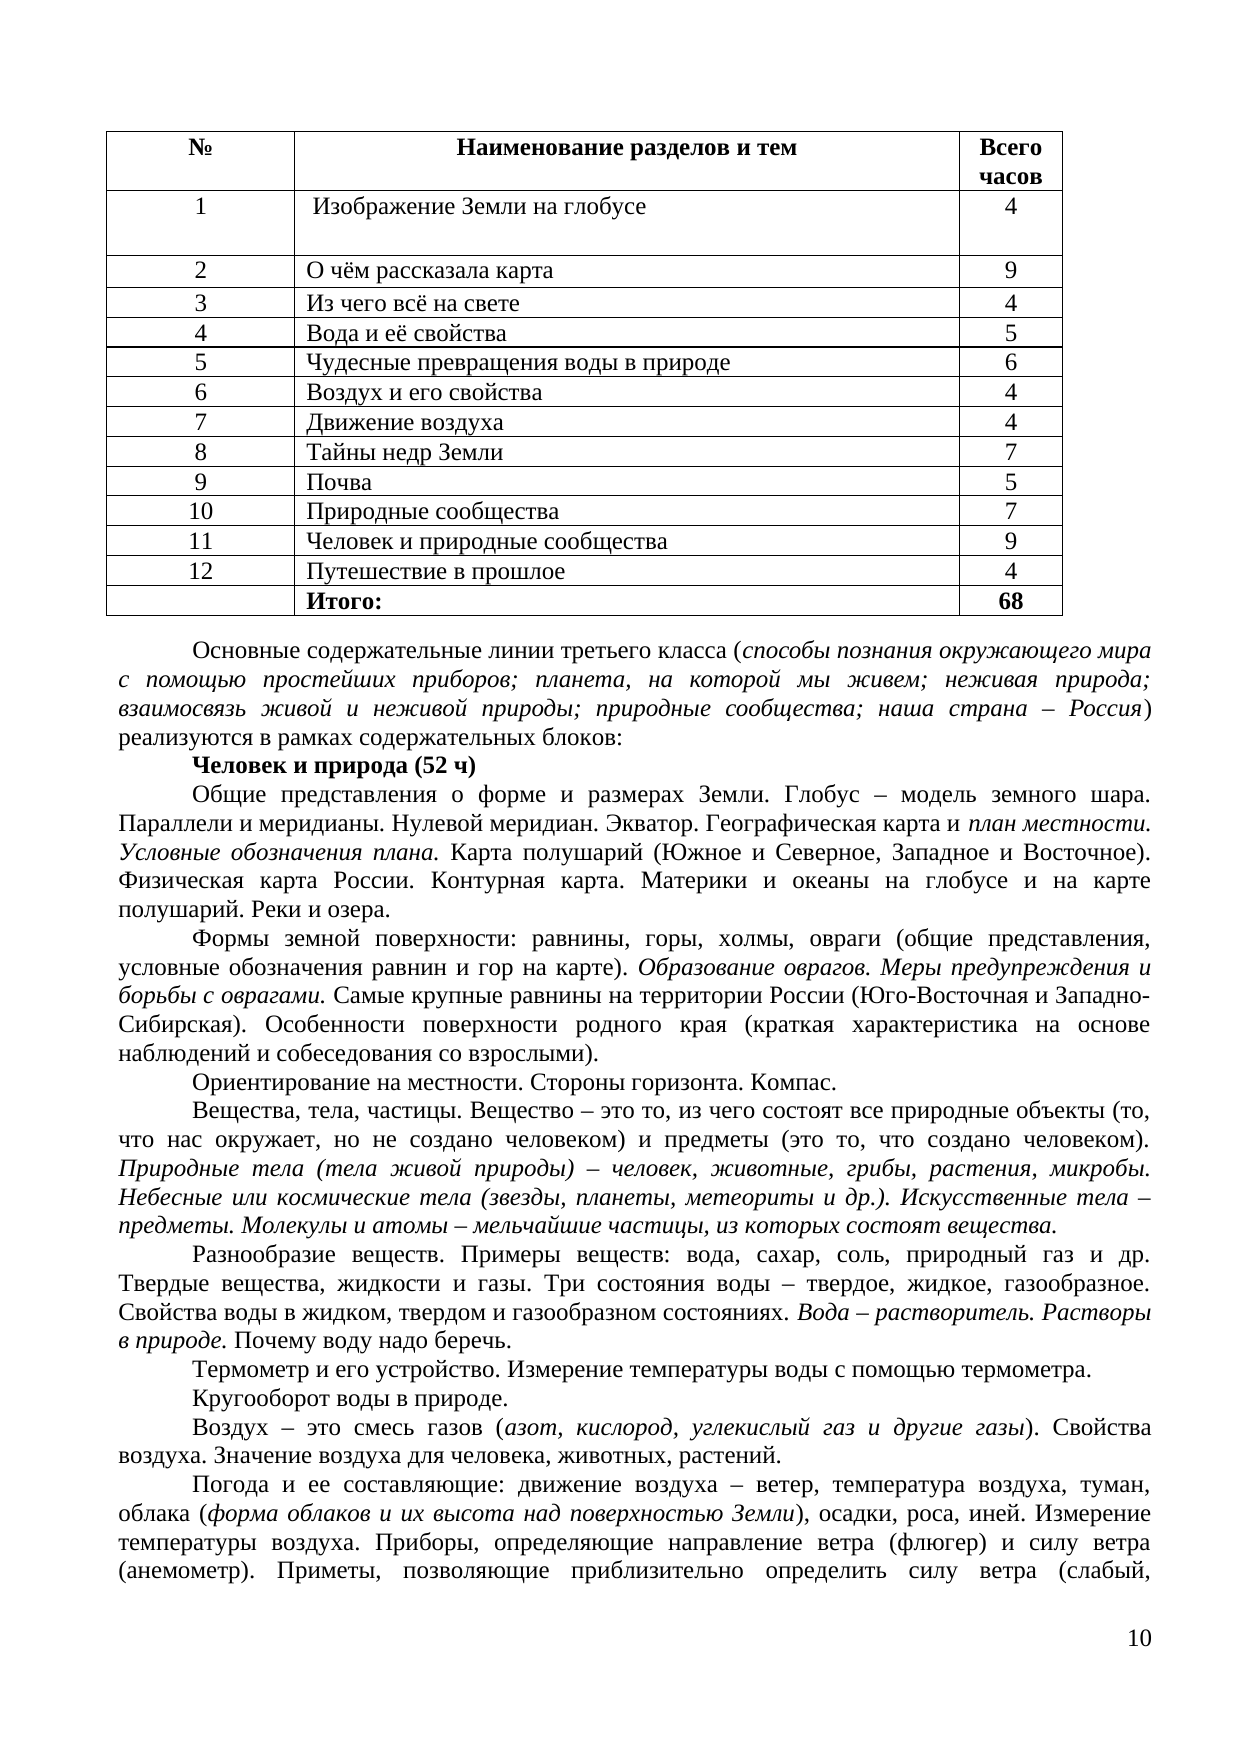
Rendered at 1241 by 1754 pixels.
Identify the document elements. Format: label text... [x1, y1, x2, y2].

text Кругооборот воды в природе. [118, 1383, 1152, 1412]
table_cell 9 [960, 526, 1062, 555]
text Вещества, тела, частицы. Вещество – это то, из чего состоят все природные объекты (то, что нас окружает, но не создано человеком) и предметы (это то, что создано человеком). Природные тела (тела живой природы) – человек, животные, грибы, растения, микробы. Небесные или космические тела (звезды, планеты, метеориты и др.). Искусственные тела – предметы. Молекулы и атомы – мельчайшие частицы, из которых состоят вещества. [118, 1096, 1152, 1239]
table_cell 7 [960, 437, 1062, 466]
table_cell 6 [107, 377, 294, 406]
table_cell 3 [107, 288, 294, 317]
table_cell Чудесные превращения воды в природе [295, 348, 959, 376]
table_cell Воздух и его свойства [295, 377, 959, 406]
table_cell 5 [960, 318, 1062, 346]
table_cell 5 [960, 467, 1062, 495]
table_cell 4 [960, 556, 1062, 585]
table_cell 9 [107, 467, 294, 495]
table_header Всего часов [960, 132, 1062, 190]
table_header Наименование разделов и тем [295, 132, 959, 190]
table_cell 1 [107, 191, 294, 254]
table_cell 9 [960, 256, 1062, 287]
table_cell [107, 586, 294, 614]
table_cell 4 [960, 377, 1062, 406]
table_cell Природные сообщества [295, 496, 959, 525]
table_cell Человек и природные сообщества [295, 526, 959, 555]
table_cell 5 [107, 348, 294, 376]
text Человек и природа (52 ч) [118, 751, 1152, 779]
text Формы земной поверхности: равнины, горы, холмы, овраги (общие представления, условные обозначения равнин и гор на карте). Образование оврагов. Меры предупреждения и борьбы с оврагами. Самые крупные равнины на территории России (Юго-Восточная и Западно-Сибирская). Особенности поверхности родного края (краткая характеристика на основе наблюдений и собеседования со взрослыми). [118, 923, 1152, 1067]
table_cell Изображение Земли на глобусе [295, 191, 959, 254]
table_cell 4 [960, 191, 1062, 254]
text Термометр и его устройство. Измерение температуры воды с помощью термометра. [118, 1354, 1152, 1383]
text Общие представления о форме и размерах Земли. Глобус – модель земного шара. Параллели и меридианы. Нулевой меридиан. Экватор. Географическая карта и план местности. Условные обозначения плана. Карта полушарий (Южное и Северное, Западное и Восточное). Физическая карта России. Контурная карта. Материки и океаны на глобусе и на карте полушарий. Реки и озера. [118, 779, 1152, 923]
text Основные содержательные линии третьего класса (способы познания окружающего мира с помощью простейших приборов; планета, на которой мы живем; неживая природа; взаимосвязь живой и неживой природы; природные сообщества; наша страна – Россия) реализуются в рамках содержательных блоков: [118, 636, 1152, 751]
table_cell Путешествие в прошлое [295, 556, 959, 585]
table_cell 7 [107, 407, 294, 436]
table_cell 68 [960, 586, 1062, 614]
table_cell Вода и её свойства [295, 318, 959, 346]
text Разнообразие веществ. Примеры веществ: вода, сахар, соль, природный газ и др. Твердые вещества, жидкости и газы. Три состояния воды – твердое, жидкое, газообразное. Свойства воды в жидком, твердом и газообразном состояниях. Вода – растворитель. Растворы в природе. Почему воду надо беречь. [118, 1239, 1152, 1354]
table_cell 4 [107, 318, 294, 346]
table_cell Из чего всё на свете [295, 288, 959, 317]
table_cell Почва [295, 467, 959, 495]
table_header № [107, 132, 294, 190]
table_cell 8 [107, 437, 294, 466]
table_cell 10 [107, 496, 294, 525]
table_cell 12 [107, 556, 294, 585]
text Ориентирование на местности. Стороны горизонта. Компас. [118, 1067, 1152, 1096]
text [118, 1469, 1152, 1584]
table_cell Тайны недр Земли [295, 437, 959, 466]
table_cell 4 [960, 288, 1062, 317]
table_cell 2 [107, 256, 294, 287]
table_cell 11 [107, 526, 294, 555]
table_cell 7 [960, 496, 1062, 525]
table_cell О чём рассказала карта [295, 256, 959, 287]
table_cell Итого: [295, 586, 959, 614]
table_cell Движение воздуха [295, 407, 959, 436]
table_cell 4 [960, 407, 1062, 436]
table_cell 6 [960, 348, 1062, 376]
text Воздух – это смесь газов (азот, кислород, углекислый газ и другие газы). Свойства воздуха. Значение воздуха для человека, животных, растений. [118, 1412, 1152, 1469]
